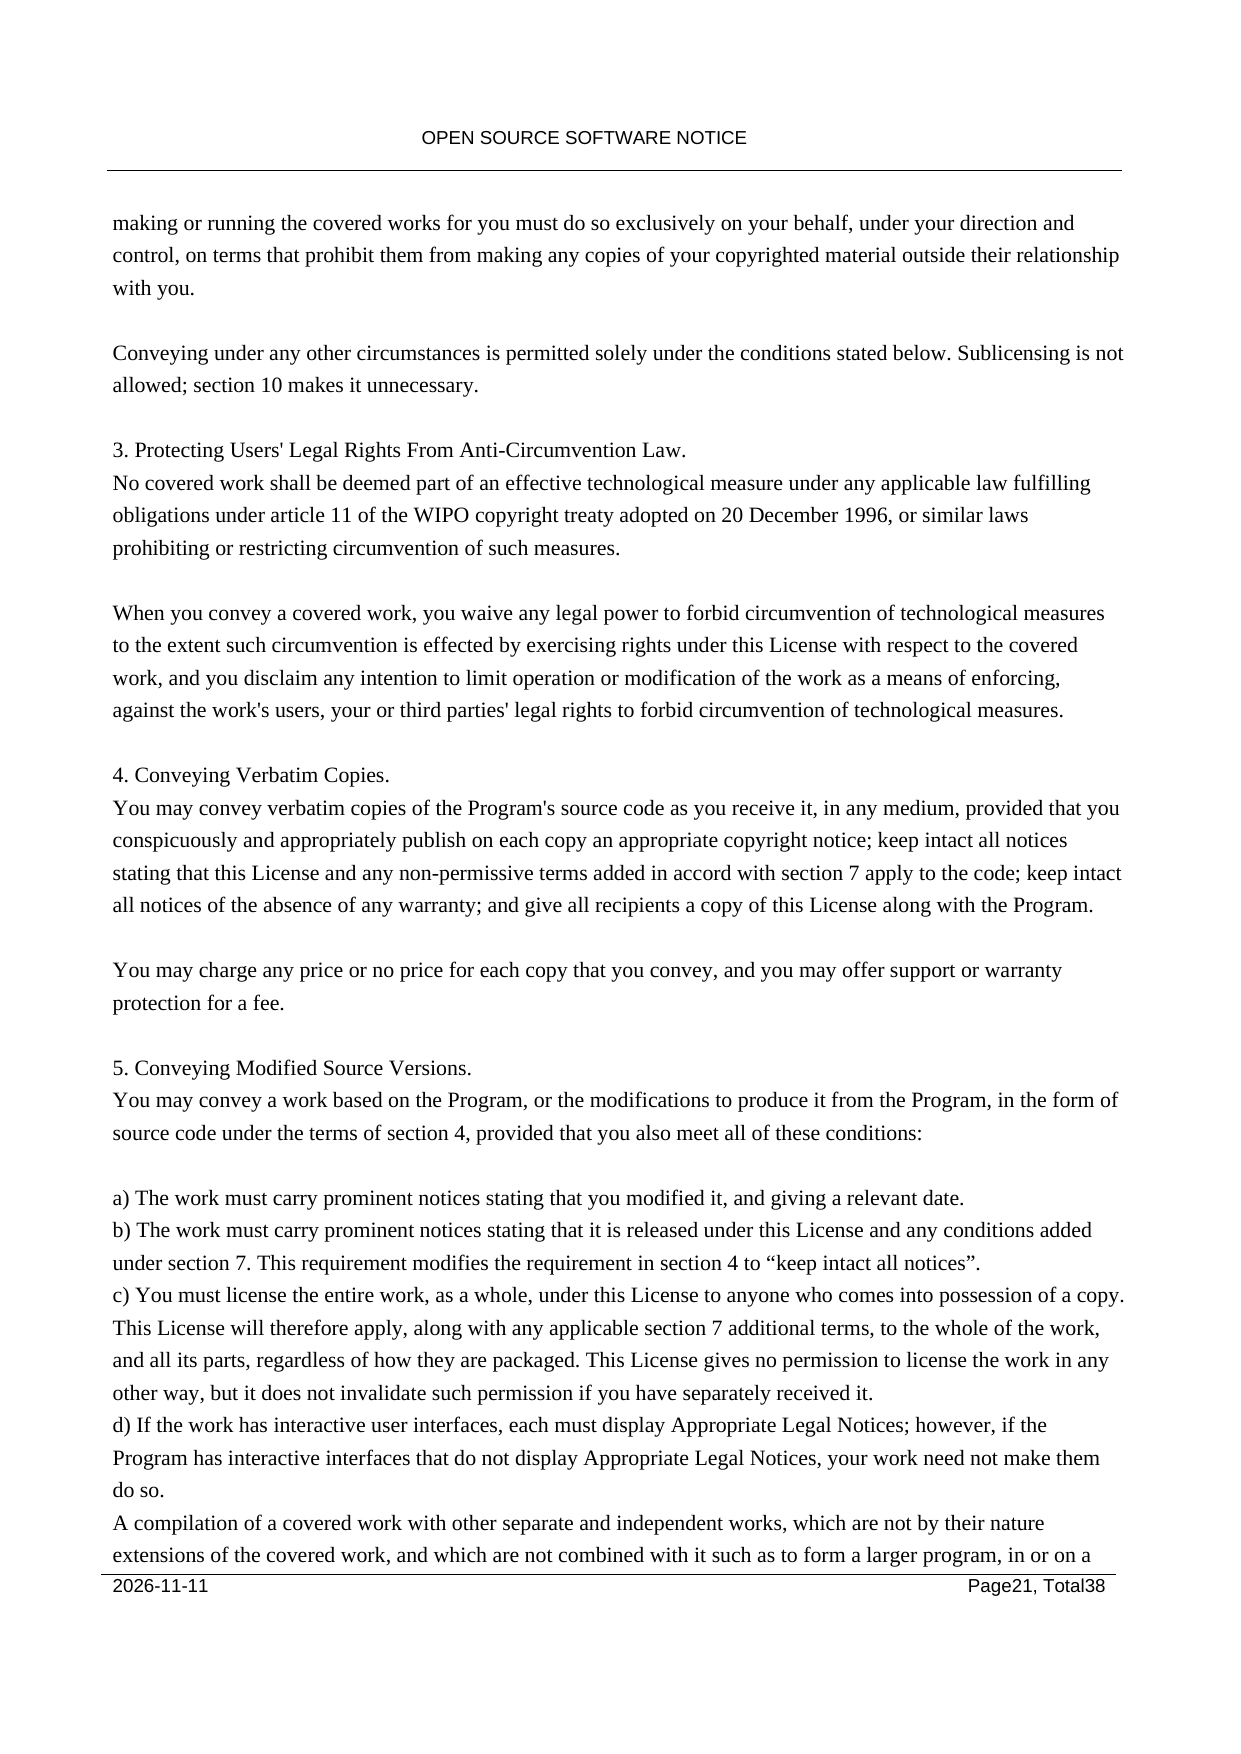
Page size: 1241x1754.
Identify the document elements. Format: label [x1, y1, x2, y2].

text [112, 206, 1128, 1571]
